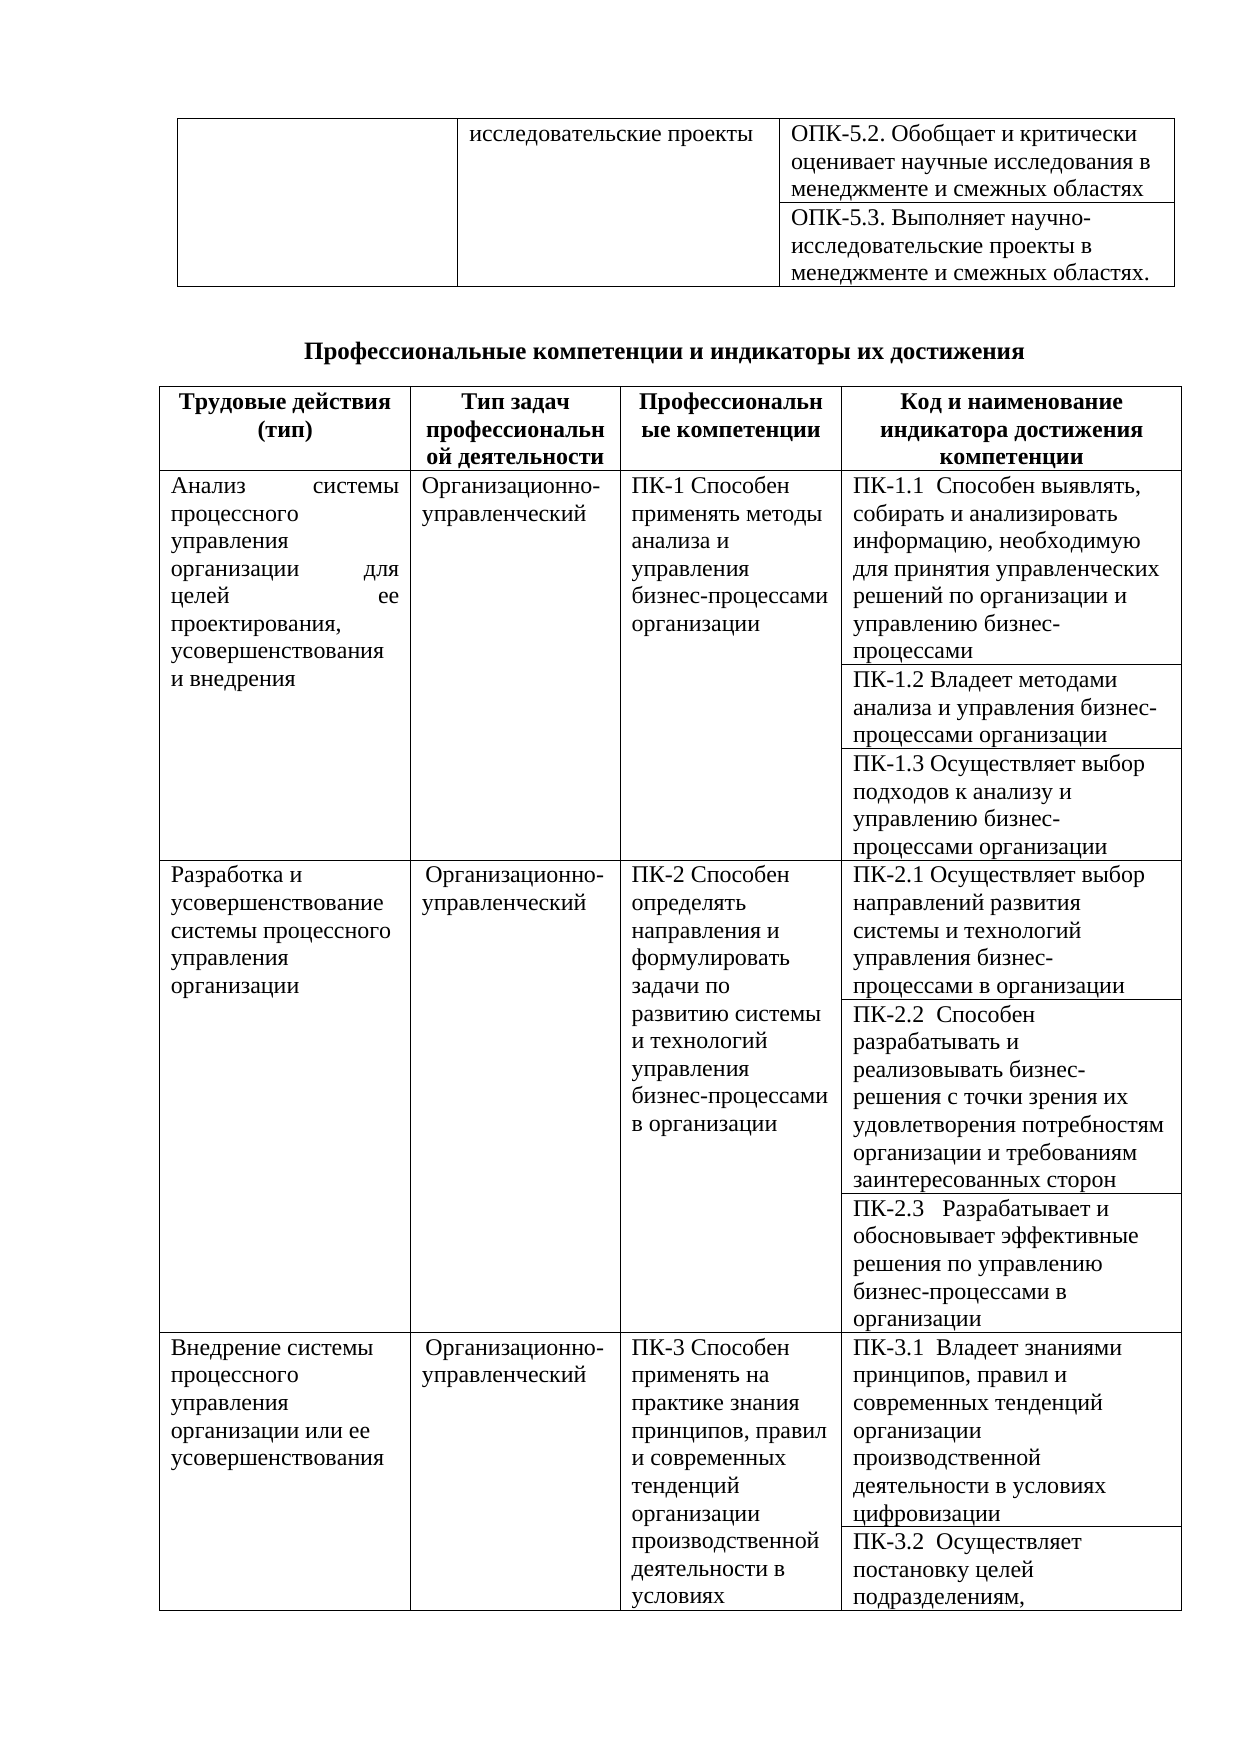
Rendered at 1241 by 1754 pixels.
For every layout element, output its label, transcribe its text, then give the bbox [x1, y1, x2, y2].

table_cell Организационно-управленческий [411, 1333, 620, 1610]
table_cell ОПК-5.3. Выполняет научно-исследовательские проекты в менеджменте и смежных областях. [780, 203, 1174, 286]
table_cell ПК-1.1 Способен выявлять, собирать и анализировать информацию, необходимую для принятия управленческих решений по организации и управлению бизнес-процессами [842, 471, 1181, 664]
table_cell ПК-3 Способен применять на практике знания принципов, правил и современных тенденций организации производственной деятельности в условиях цифровизации [621, 1333, 841, 1610]
table_cell ПК-1 Способен применять методы анализа и управления бизнес-процессами организации [621, 471, 841, 859]
table_cell ПК-2.2 Способен разрабатывать и реализовывать бизнес-решения с точки зрения их удовлетворения потребностям организации и требованиям заинтересованных сторон [842, 1000, 1181, 1193]
table_cell Анализ системы процессного управления организации для целей ее проектирования, усовершенствования и внедрения [160, 471, 410, 859]
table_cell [842, 1527, 1181, 1610]
table_cell Организационно-управленческий [411, 861, 620, 1332]
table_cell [458, 119, 779, 286]
table_header Трудовые действия (тип) [160, 387, 410, 470]
table_header Тип задач профессиональной деятельности [411, 387, 620, 470]
table_cell ПК-2 Способен определять направления и формулировать задачи по развитию системы и технологий управления бизнес-процессами в организации [621, 861, 841, 1332]
table_cell ПК-1.3 Осуществляет выбор подходов к анализу и управлению бизнес-процессами организации [842, 749, 1181, 859]
table_cell ОПК-5.2. Обобщает и критически оценивает научные исследования в менеджменте и смежных областях [780, 119, 1174, 202]
table_cell ПК-2.1 Осуществляет выбор направлений развития системы и технологий управления бизнес-процессами в организации [842, 861, 1181, 998]
table_cell Разработка и усовершенствование системы процессного управления организации [160, 861, 410, 1332]
table_cell ПК-3.1 Владеет знаниями принципов, правил и современных тенденций организации производственной деятельности в условиях цифровизации [842, 1333, 1181, 1526]
text Профессиональные компетенции и индикаторы их достижения [177, 336, 1152, 365]
table_cell ПК-2.3 Разрабатывает и обосновывает эффективные решения по управлению бизнес-процессами в организации [842, 1194, 1181, 1332]
table_cell Организационно-управленческий [411, 471, 620, 859]
table_cell [178, 119, 457, 286]
table_header Профессиональные компетенции [621, 387, 841, 470]
table_header Код и наименование индикатора достижения компетенции [842, 387, 1181, 470]
table_cell ПК-1.2 Владеет методами анализа и управления бизнес-процессами организации [842, 665, 1181, 748]
table_cell Внедрение системы процессного управления организации или ее усовершенствования [160, 1333, 410, 1610]
